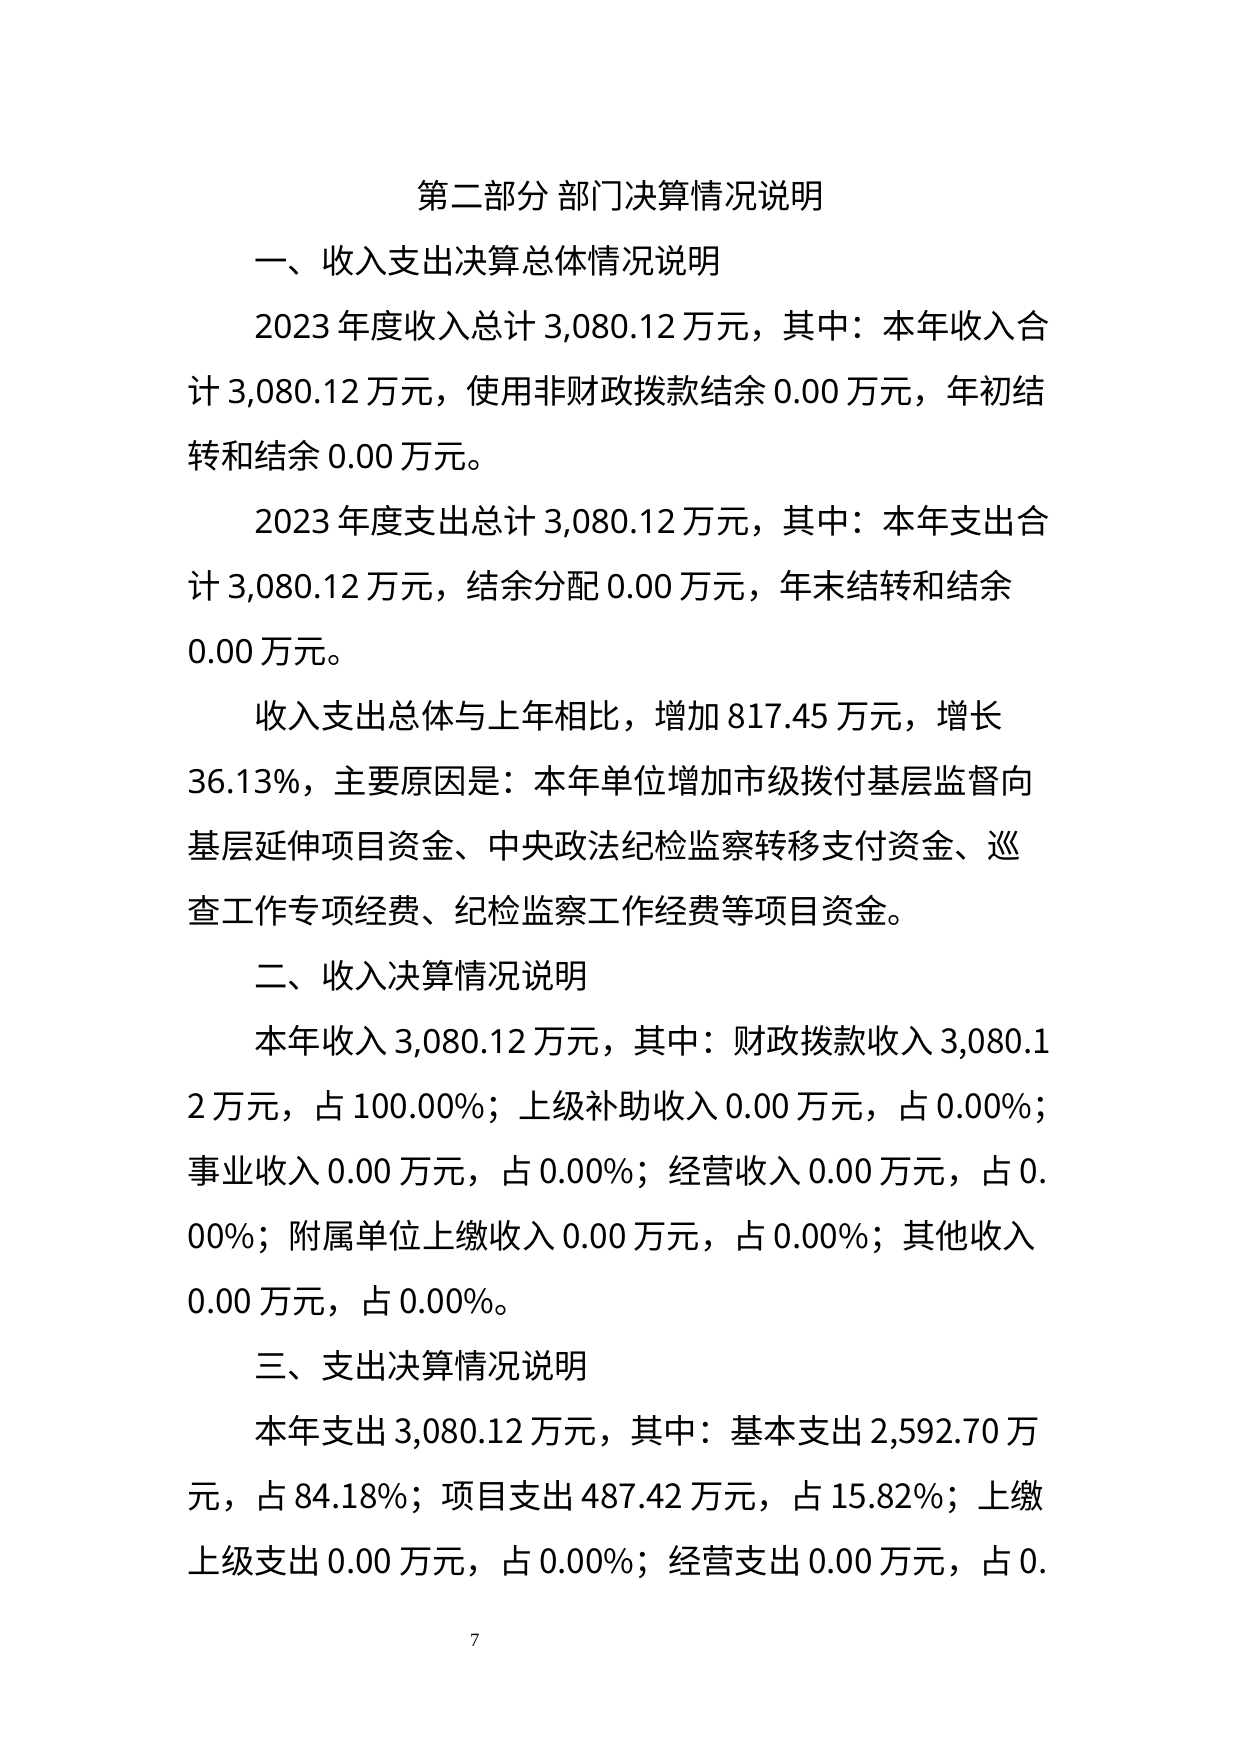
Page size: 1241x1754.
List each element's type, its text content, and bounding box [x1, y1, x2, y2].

text 2023年度收入总计3,080.12万元，其中：本年收入合计3,080.12万元，使用非财政拨款结余0.00万元，年初结转和结余0.00万元。 [187, 292, 1053, 487]
text 2023年度支出总计3,080.12万元，其中：本年支出合计3,080.12万元，结余分配0.00万元，年末结转和结余0.00万元。 [187, 487, 1053, 682]
text 一、收入支出决算总体情况说明 [187, 227, 1053, 292]
text 三、支出决算情况说明 [187, 1332, 1053, 1397]
text 二、收入决算情况说明 [187, 942, 1053, 1007]
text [187, 1397, 1053, 1592]
text 第二部分 部门决算情况说明 [187, 162, 1053, 227]
text 本年收入3,080.12万元，其中：财政拨款收入3,080.12万元，占100.00%；上级补助收入0.00万元，占0.00%；事业收入0.00万元，占0.00%；经营收入0.00万元，占0.00%；附属单位上缴收入0.00万元，占0.00%；其他收入0.00万元，占0.00%。 [187, 1007, 1053, 1332]
text 收入支出总体与上年相比，增加817.45万元，增长36.13%，主要原因是：本年单位增加市级拨付基层监督向基层延伸项目资金、中央政法纪检监察转移支付资金、巡查工作专项经费、纪检监察工作经费等项目资金。 [187, 682, 1053, 942]
